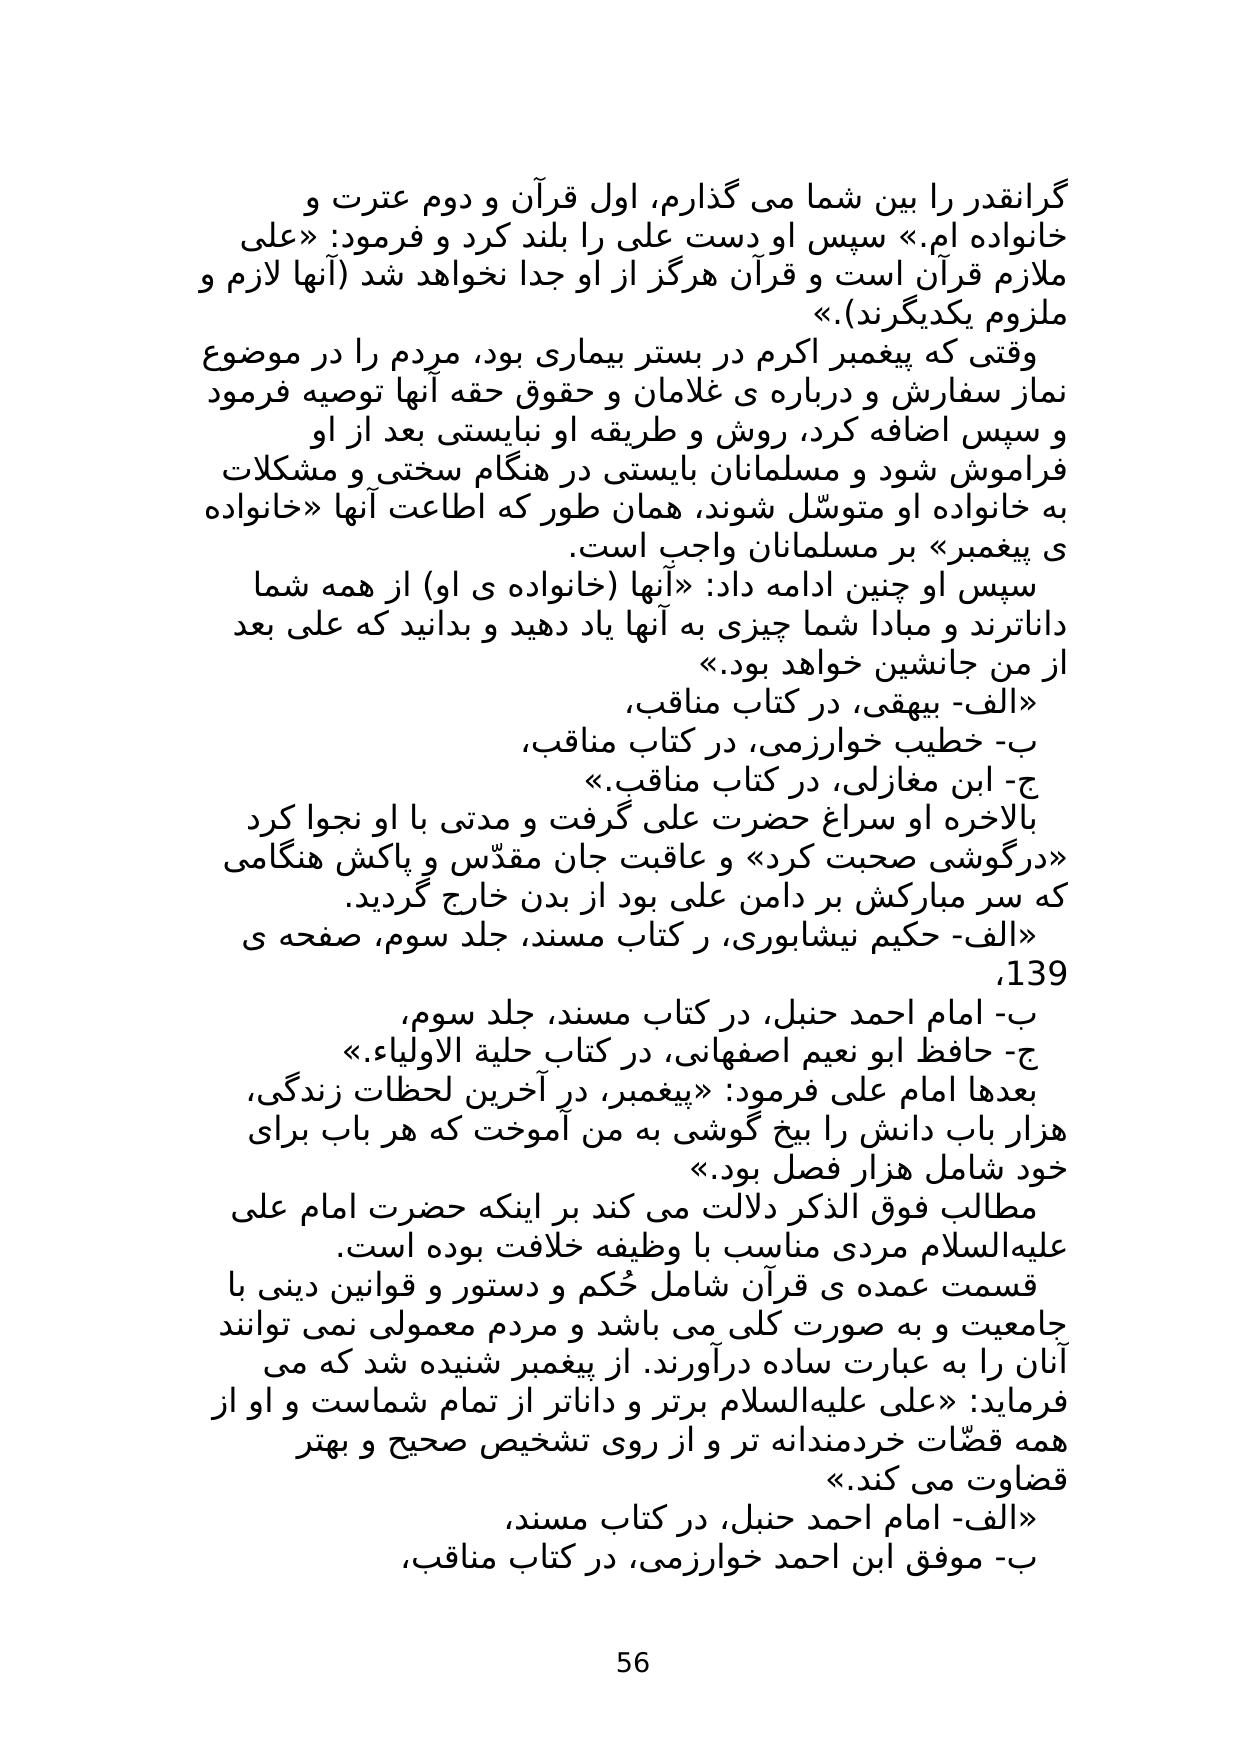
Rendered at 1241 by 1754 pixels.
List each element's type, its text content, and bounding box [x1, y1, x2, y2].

text وقتى كه پيغمبر اكرم در بستر بيمارى بود، مردم را در موضوع نماز سفارش و درباره ى غلامان و حقوق حقه آنها توصيه فرمود و سپس اضافه كرد، روش و طريقه او نبايستى بعد از او فراموش شود و مسلمانان بايستى در هنگام سختى و مشكلات به خانواده او متوسّل شوند، همان طور كه اطاعت آنها «خانواده ى پيغمبر» بر مسلمانان واجب است. [197, 333, 1069, 566]
text «الف- بيهقى، در كتاب مناقب، [197, 682, 1069, 721]
text «الف- امام احمد حنبل، در كتاب مسند، [197, 1498, 1069, 1537]
text بعدها امام على فرمود: «پيغمبر، در آخرين لحظات زندگى، هزار باب دانش را بيخ گوشى به من آموخت كه هر باب براى خود شامل هزار فصل بود.» [197, 1071, 1069, 1187]
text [197, 177, 1069, 333]
text ج- ابن مغازلى، در كتاب مناقب.» [197, 760, 1069, 799]
text ج- حافظ ابو نعيم اصفهانى، در كتاب حلية الاولياء.» [197, 1032, 1069, 1071]
text ب- امام احمد حنبل، در كتاب مسند، جلد سوم، [197, 993, 1069, 1032]
text مطالب فوق الذكر دلالت مى كند بر اينكه حضرت امام على عليه‌السلام مردى مناسب با وظيفه خلافت بوده است. [197, 1187, 1069, 1265]
text سپس او چنين ادامه داد: «آنها (خانواده ى او) از همه شما داناترند و مبادا شما چيزى به آنها ياد دهيد و بدانيد كه على بعد از من جانشين خواهد بود.» [197, 566, 1069, 682]
text «الف- حكيم نيشابورى، ر كتاب مسند، جلد سوم، صفحه ى 139، [197, 915, 1069, 993]
text ب- خطيب خوارزمى، در كتاب مناقب، [197, 721, 1069, 760]
text قسمت عمده ى قرآن شامل حُكم و دستور و قوانين دينى با جامعيت و به صورت كلى مى باشد و مردم معمولى نمى توانند آنان را به عبارت ساده درآورند. از پيغمبر شنيده شد كه مى فرمايد: «على عليه‌السلام برتر و داناتر از تمام شماست و او از همه قضّات خردمندانه تر و از روى تشخيص صحيح و بهتر قضاوت مى كند.» [197, 1265, 1069, 1498]
text بالاخره او سراغ حضرت على گرفت و مدتى با او نجوا كرد «درگوشى صحبت كرد» و عاقبت جان مقدّس و پاكش هنگامى كه سر مباركش بر دامن على بود از بدن خارج گرديد. [197, 799, 1069, 915]
text ب- موفق ابن احمد خوارزمى، در كتاب مناقب، [197, 1537, 1069, 1576]
